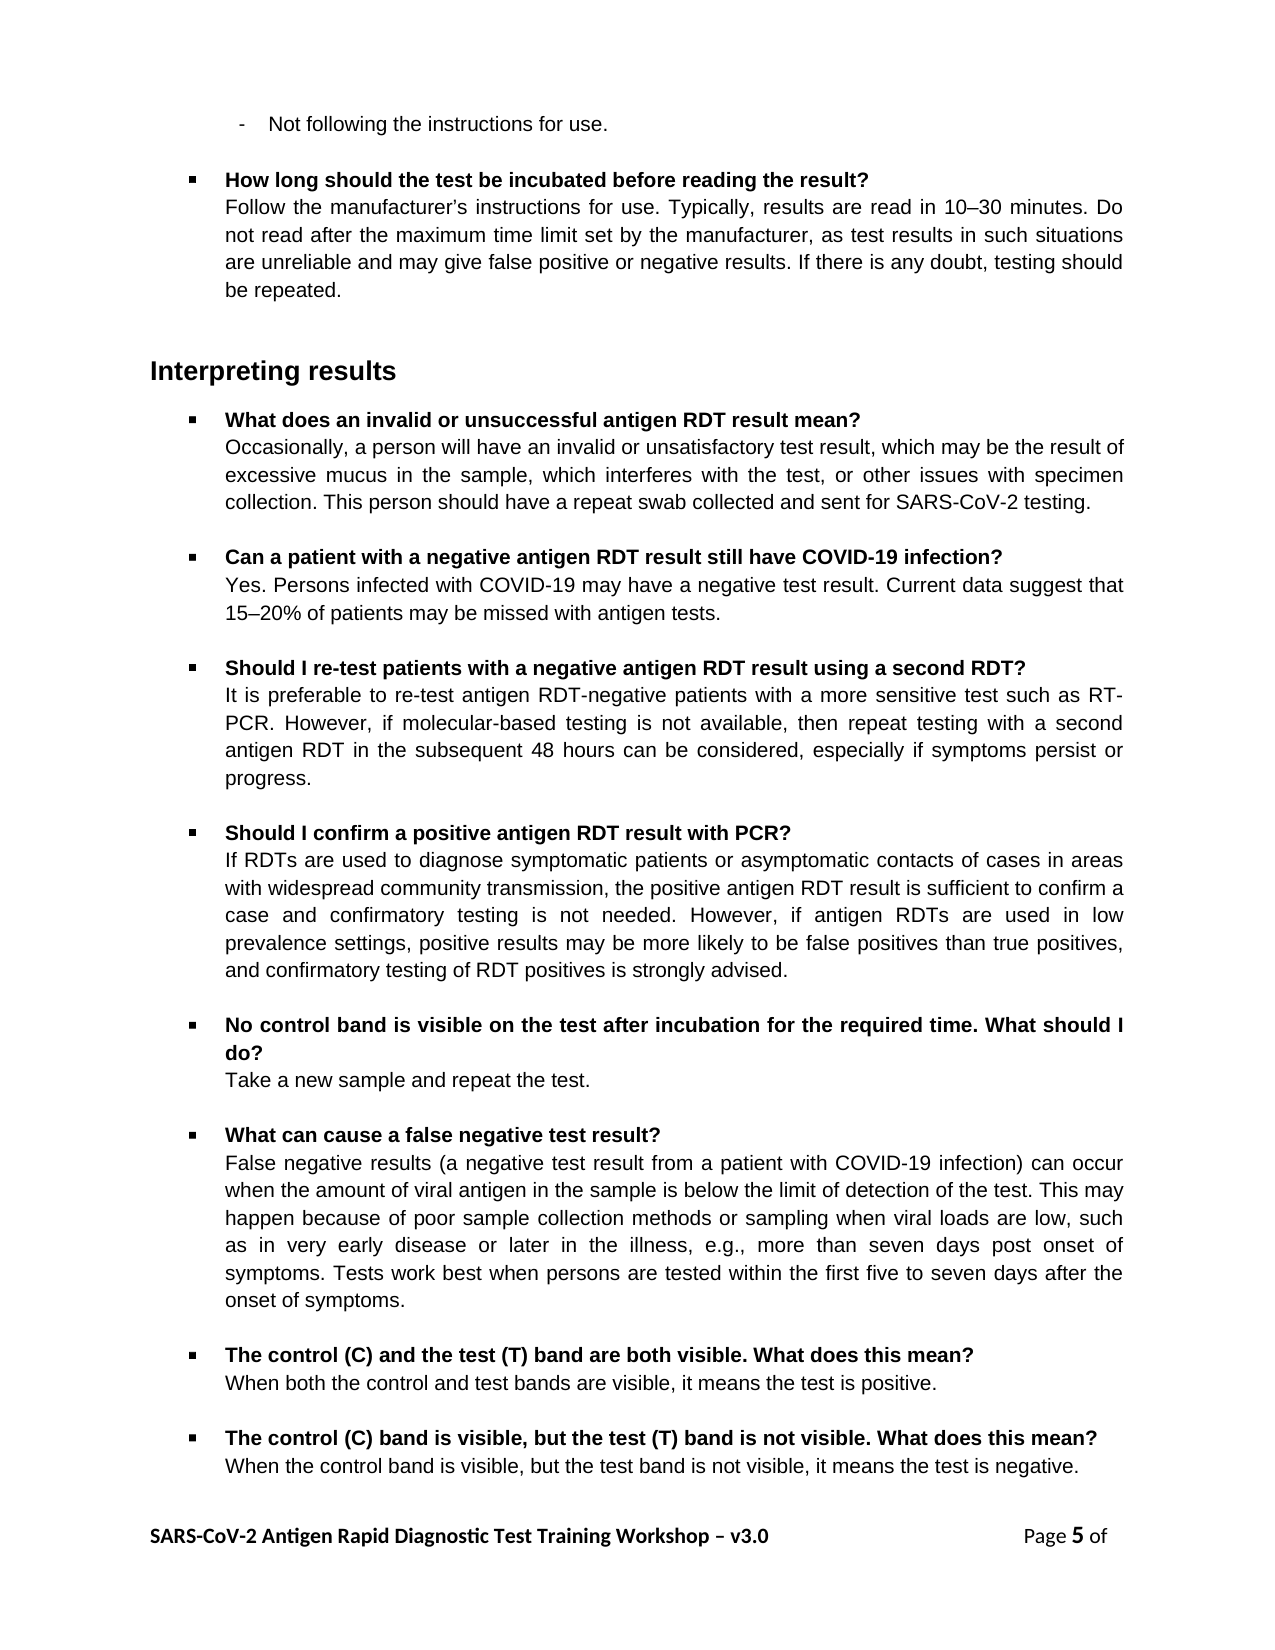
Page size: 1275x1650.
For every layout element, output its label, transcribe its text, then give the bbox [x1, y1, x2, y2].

subtitle Interpreting results [150, 355, 1125, 386]
list Should I re-test patients with a negative antigen RDT result using a second RDT? [187, 655, 1125, 679]
list It is preferable to re-test antigen RDT-negative patients with a more sensitive test such as RT-PCR. However, if molecular-based testing is not available, then repeat testing with a second antigen RDT in the subsequent 48 hours can be considered, especially if symptoms persist or progress. [225, 683, 1125, 789]
list Should I confirm a positive antigen RDT result with PCR? [187, 820, 1125, 844]
list Yes. Persons infected with COVID-19 may have a negative test result. Current data suggest that 15–20% of patients may be missed with antigen tests. [225, 573, 1125, 624]
list Take a new sample and repeat the test. [225, 1068, 1125, 1092]
list If RDTs are used to diagnose symptomatic patients or asymptomatic contacts of cases in areas with widespread community transmission, the positive antigen RDT result is sufficient to confirm a case and confirmatory testing is not needed. However, if antigen RDTs are used in low prevalence settings, positive results may be more likely to be false positives than true positives, and confirmatory testing of RDT positives is strongly advised. [225, 848, 1125, 982]
list Not following the instructions for use. [239, 111, 1125, 136]
list False negative results (a negative test result from a patient with COVID-19 infection) can occur when the amount of viral antigen in the sample is below the limit of detection of the test. This may happen because of poor sample collection methods or sampling when viral loads are low, such as in very early disease or later in the illness, e.g., more than seven days post onset of symptoms. Tests work best when persons are tested within the first five to seven days after the onset of symptoms. [225, 1151, 1125, 1312]
list No control band is visible on the test after incubation for the required time. What should I do? [187, 1013, 1125, 1064]
list When both the control and test bands are visible, it means the test is positive. [225, 1371, 1125, 1395]
list How long should the test be incubated before reading the result? [187, 167, 1125, 191]
list The control (C) and the test (T) band are both visible. What does this mean? [187, 1343, 1125, 1367]
list What does an invalid or unsuccessful antigen RDT result mean? [187, 408, 1125, 432]
list When the control band is visible, but the test band is not visible, it means the test is negative. [225, 1453, 1125, 1477]
list Follow the manufacturer’s instructions for use. Typically, results are read in 10–30 minutes. Do not read after the maximum time limit set by the manufacturer, as test results in such situations are unreliable and may give false positive or negative results. If there is any doubt, testing should be repeated. [225, 195, 1125, 301]
list Occasionally, a person will have an invalid or unsatisfactory test result, which may be the result of excessive mucus in the sample, which interferes with the test, or other issues with specimen collection. This person should have a repeat swab collected and sent for SARS-CoV-2 testing. [225, 435, 1125, 514]
list The control (C) band is visible, but the test (T) band is not visible. What does this mean? [187, 1426, 1125, 1450]
list Can a patient with a negative antigen RDT result still have COVID-19 infection? [187, 545, 1125, 569]
list What can cause a false negative test result? [187, 1123, 1125, 1147]
